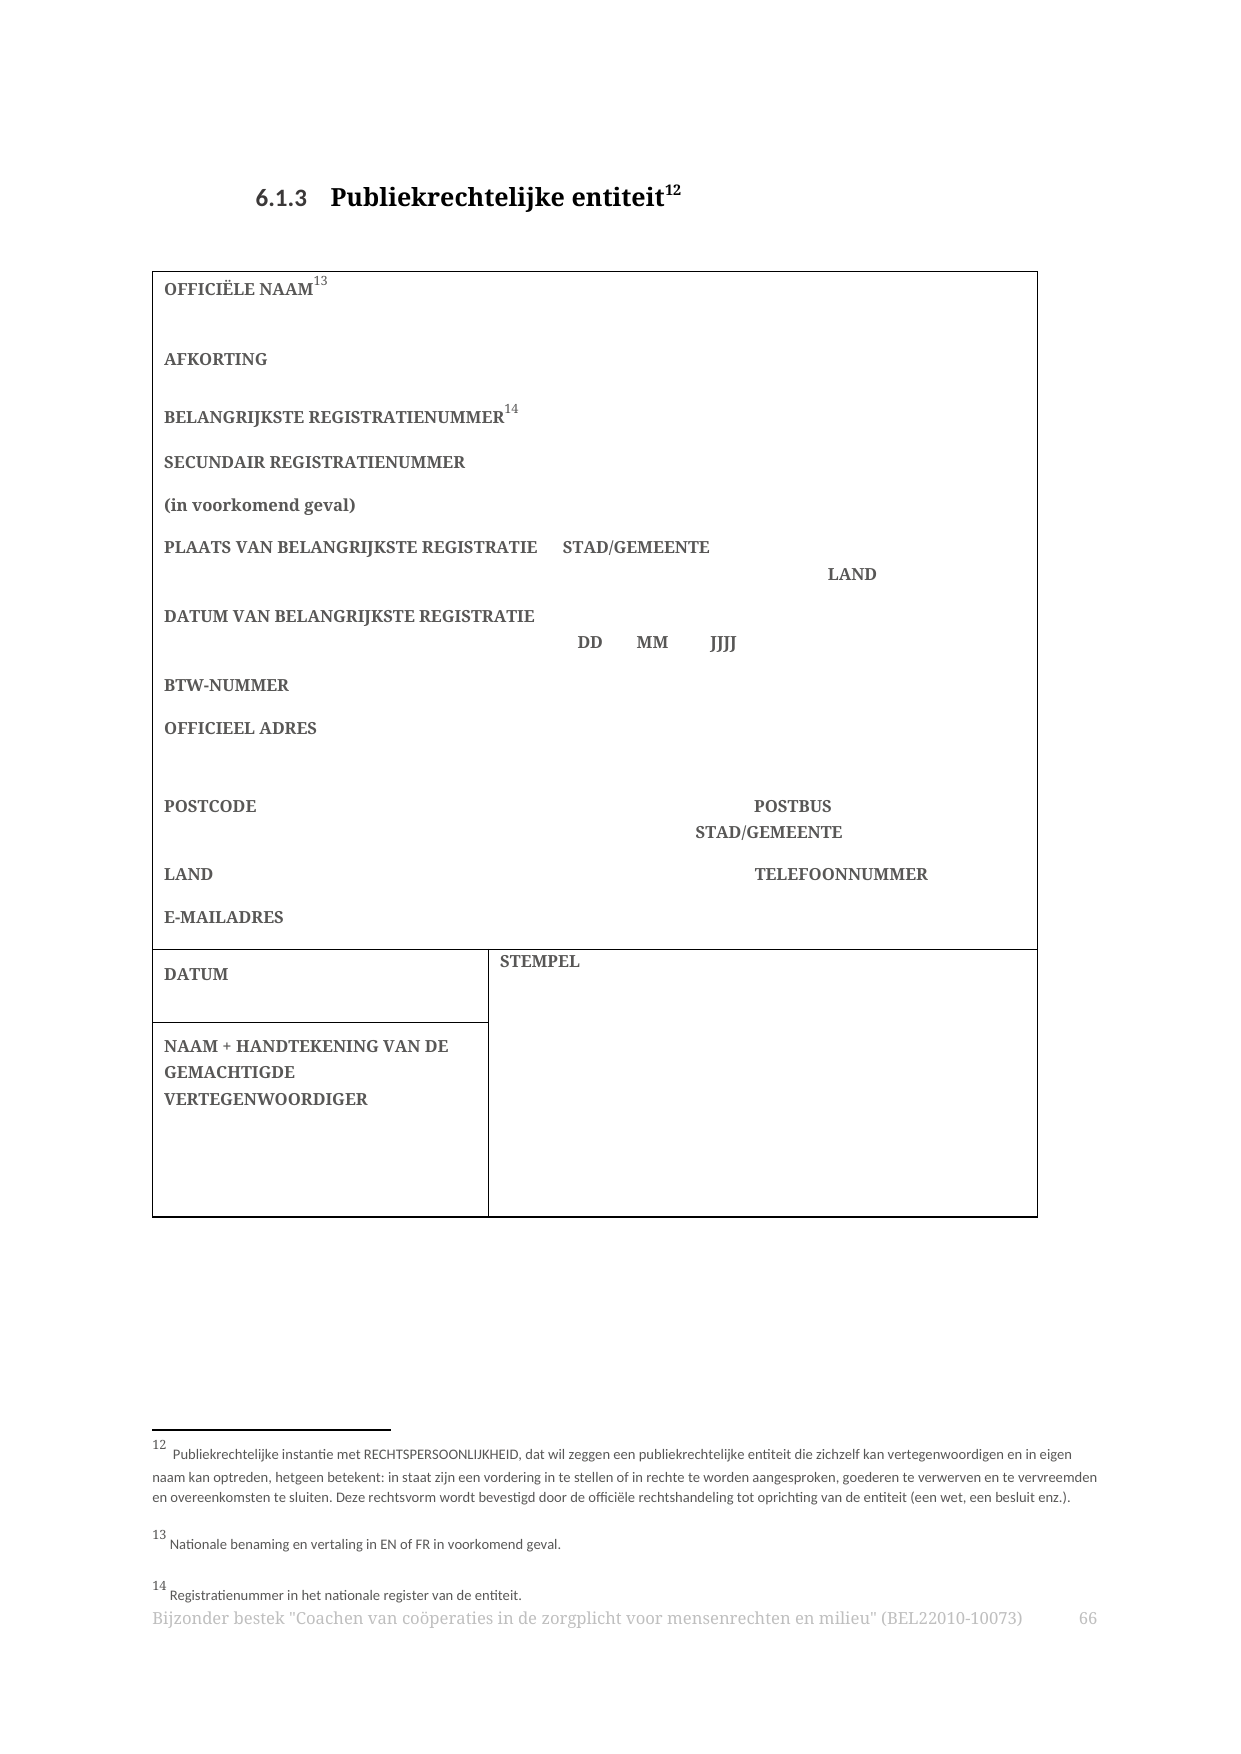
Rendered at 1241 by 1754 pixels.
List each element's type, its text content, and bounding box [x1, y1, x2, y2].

table_header OFFICIËLE NAAM AFKORTING BELANGRIJKSTE REGISTRATIENUMMER SECUNDAIR REGISTRATIENUMMER (in voorkomend geval) PLAATS VAN BELANGRIJKSTE REGISTRATIE STAD/GEMEENTE LAND DATUM VAN BELANGRIJKSTE REGISTRATIE DD MM JJJJ BTW-NUMMER OFFICIEEL ADRES POSTCODE POSTBUS STAD/GEMEENTE LAND TELEFOONNUMMER E-MAILADRES [153, 272, 1037, 949]
table_cell STEMPEL [489, 950, 1037, 1216]
table_cell NAAM + HANDTEKENING VAN DE GEMACHTIGDE VERTEGENWOORDIGER [153, 1023, 488, 1216]
table_cell DATUM [153, 950, 488, 1022]
subtitle Publiekrechtelijke entiteit [255, 180, 1105, 214]
